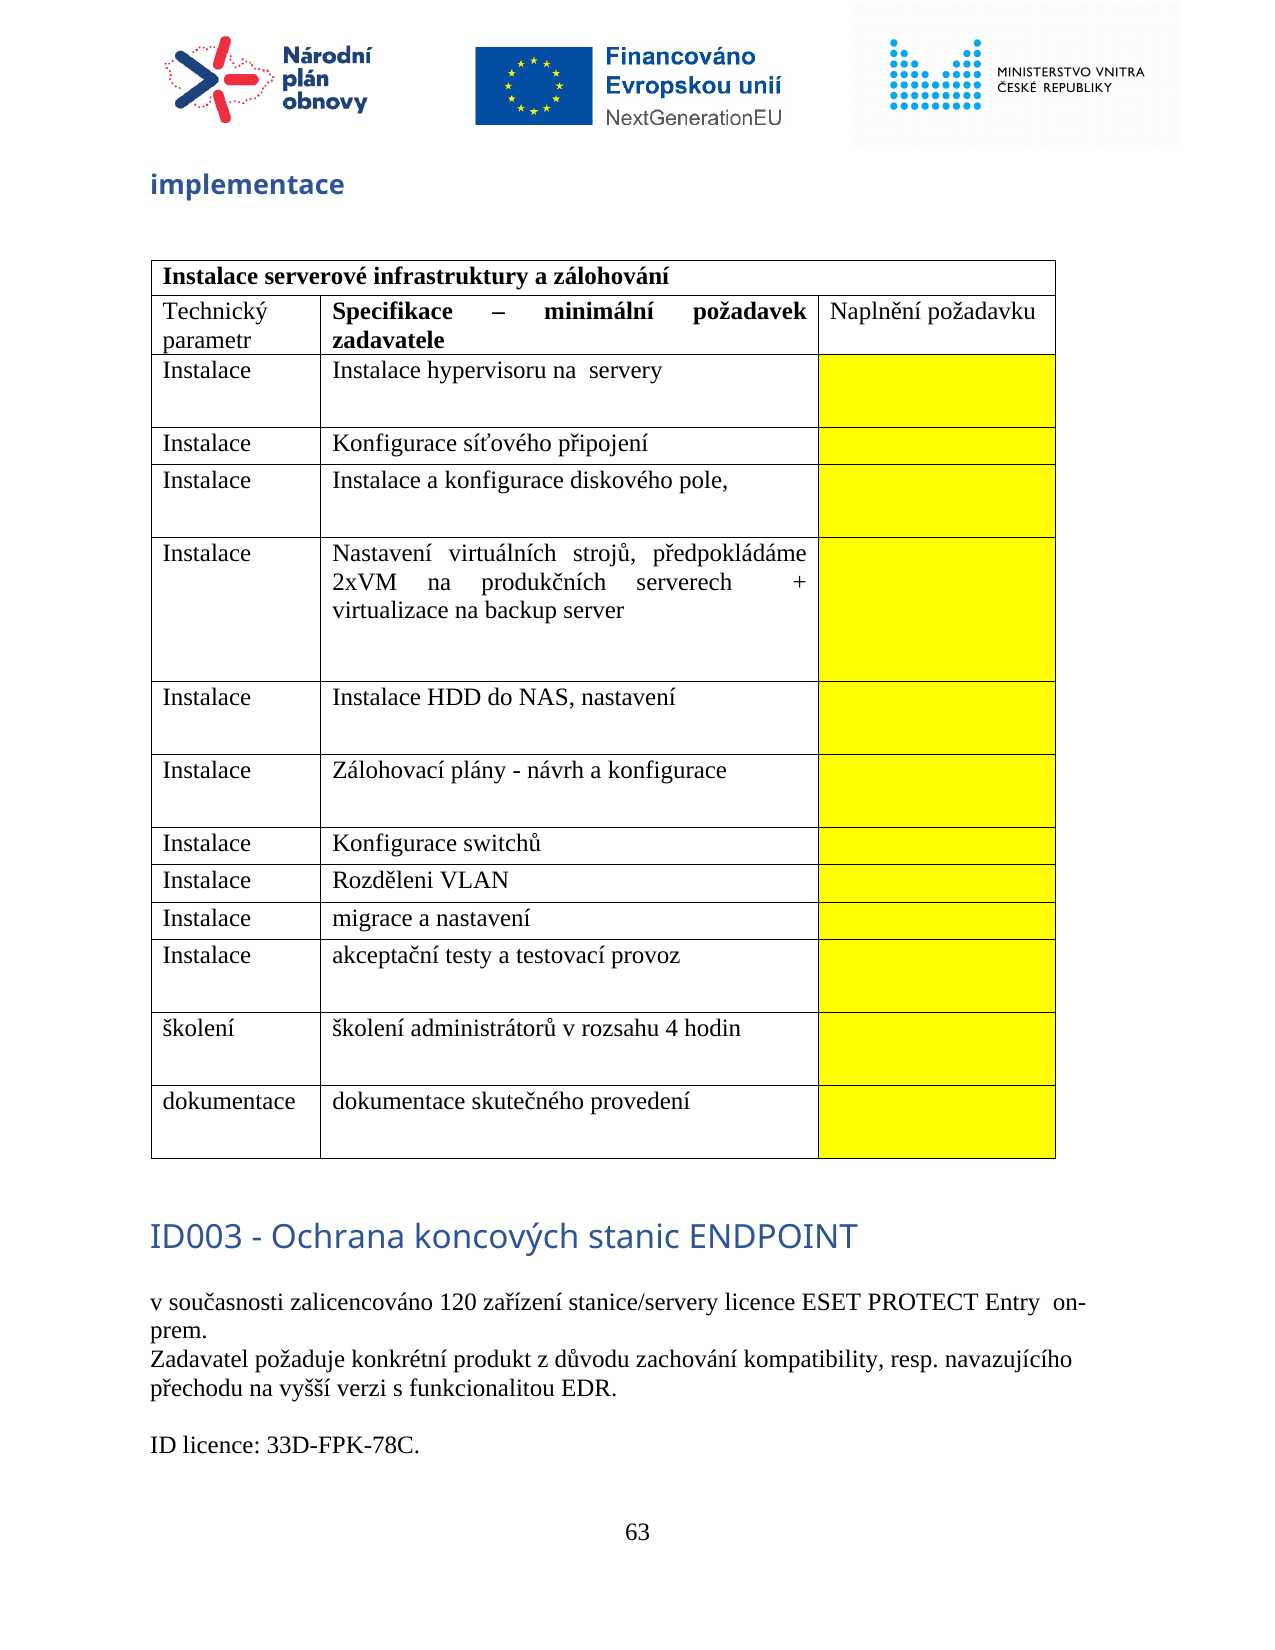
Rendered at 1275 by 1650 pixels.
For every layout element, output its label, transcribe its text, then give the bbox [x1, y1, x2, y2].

table_cell Zálohovací plány - návrh a konfigurace [321, 755, 818, 827]
table_cell dokumentace skutečného provedení [321, 1086, 818, 1158]
table_cell školení administrátorů v rozsahu 4 hodin [321, 1013, 818, 1085]
table_cell [819, 428, 1055, 464]
table_cell [819, 355, 1055, 427]
table_cell [819, 465, 1055, 537]
table_cell [819, 538, 1055, 681]
table_cell migrace a nastavení [321, 903, 818, 939]
table_cell Instalace [152, 428, 320, 464]
table_cell Instalace [152, 940, 320, 1012]
picture [151, 26, 390, 134]
table_cell [819, 940, 1055, 1012]
table_cell Nastavení virtuálních strojů, předpokládáme 2xVM na produkčních serverech + virtualizace na backup server [321, 538, 818, 681]
table_cell Konfigurace switchů [321, 828, 818, 864]
picture [466, 34, 804, 135]
table_cell Specifikace – minimální požadavek zadavatele [321, 296, 818, 354]
table_cell [819, 828, 1055, 864]
text Zadavatel požaduje konkrétní produkt z důvodu zachování kompatibility, resp. navazujícího přechodu na vyšší verzi s funkcionalitou EDR. [150, 1344, 1125, 1402]
table_cell Instalace [152, 355, 320, 427]
table_cell Instalace HDD do NAS, nastavení [321, 682, 818, 754]
table_cell dokumentace [152, 1086, 320, 1158]
table_cell akceptační testy a testovací provoz [321, 940, 818, 1012]
table_cell Instalace [152, 828, 320, 864]
table_cell Instalace a konfigurace diskového pole, [321, 465, 818, 537]
table_cell školení [152, 1013, 320, 1085]
subtitle ID003 - Ochrana koncových stanic ENDPOINT [150, 1213, 1125, 1258]
table_cell Instalace [152, 755, 320, 827]
table_cell [819, 865, 1055, 902]
table_cell [819, 903, 1055, 939]
table_cell Rozděleni VLAN [321, 865, 818, 902]
table_cell Instalace [152, 465, 320, 537]
table_cell Instalace [152, 538, 320, 681]
table_cell Instalace [152, 903, 320, 939]
table_header Instalace serverové infrastruktury a zálohování [152, 261, 1055, 295]
table_cell [819, 1013, 1055, 1085]
table_cell Naplnění požadavku [819, 296, 1055, 354]
table_cell [819, 682, 1055, 754]
table_cell Konfigurace síťového připojení [321, 428, 818, 464]
subtitle implementace [150, 165, 1125, 202]
text ID licence: 33D-FPK-78C. [150, 1431, 1125, 1459]
text v současnosti zalicencováno 120 zařízení stanice/servery licence ESET PROTECT Entry on-prem. [150, 1287, 1125, 1344]
table_cell Technický parametr [152, 296, 320, 354]
table_cell Instalace [152, 865, 320, 902]
table_cell [819, 755, 1055, 827]
picture [852, 1, 1183, 148]
table_cell Instalace [152, 682, 320, 754]
table_cell [819, 1086, 1055, 1158]
table_cell Instalace hypervisoru na servery [321, 355, 818, 427]
